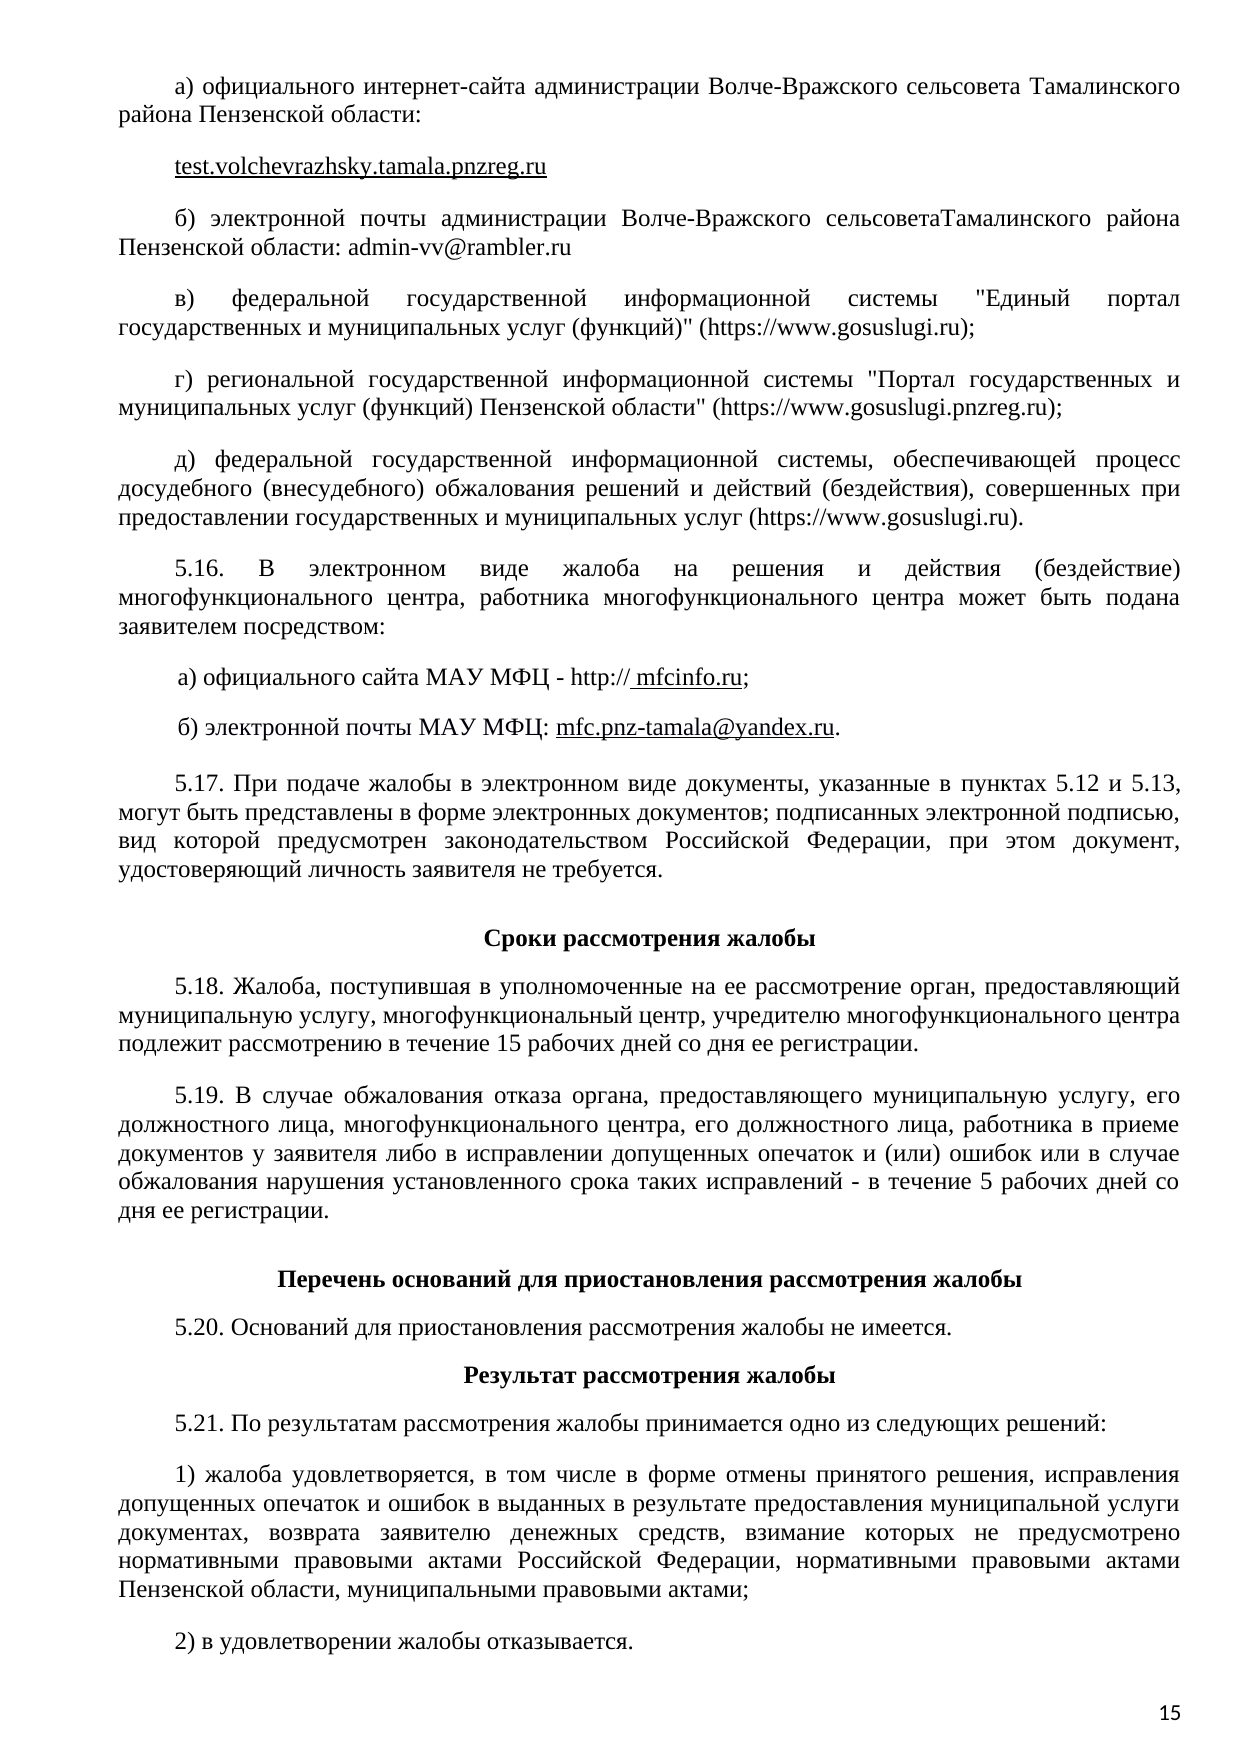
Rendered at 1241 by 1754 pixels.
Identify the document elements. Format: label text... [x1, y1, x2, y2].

text б) электронной почты администрации Волче-Вражского сельсоветаТамалинского района Пензенской области: admin-vv@rambler.ru [118, 203, 1181, 260]
title Перечень оснований для приостановления рассмотрения жалобы [118, 1264, 1181, 1293]
text в) федеральной государственной информационной системы "Единый портал государственных и муниципальных услуг (функций)" (https://www.gosuslugi.ru); [118, 283, 1181, 341]
text 5.20. Оснований для приостановления рассмотрения жалобы не имеется. [118, 1312, 1181, 1341]
text test.volchevrazhsky.tamala.pnzreg.ru [118, 151, 1181, 180]
text б) электронной почты МАУ МФЦ: mfc.pnz-tamala@yandex.ru. [118, 712, 1181, 741]
text г) региональной государственной информационной системы "Портал государственных и муниципальных услуг (функций) Пензенской области" (https://www.gosuslugi.pnzreg.ru); [118, 364, 1181, 421]
text 1) жалоба удовлетворяется, в том числе в форме отмены принятого решения, исправления допущенных опечаток и ошибок в выданных в результате предоставления муниципальной услуги документах, возврата заявителю денежных средств, взимание которых не предусмотрено нормативными правовыми актами Российской Федерации, нормативными правовыми актами Пензенской области, муниципальными правовыми актами; [118, 1459, 1181, 1603]
title Сроки рассмотрения жалобы [118, 923, 1181, 952]
text а) официального интернет-сайта администрации Волче-Вражского сельсовета Тамалинского района Пензенской области: [118, 71, 1181, 128]
text 5.18. Жалоба, поступившая в уполномоченные на ее рассмотрение орган, предоставляющий муниципальную услугу, многофункциональный центр, учредителю многофункционального центра подлежит рассмотрению в течение 15 рабочих дней со дня ее регистрации. [118, 971, 1181, 1057]
text 5.19. В случае обжалования отказа органа, предоставляющего муниципальную услугу, его должностного лица, многофункционального центра, его должностного лица, работника в приеме документов у заявителя либо в исправлении допущенных опечаток и (или) ошибок или в случае обжалования нарушения установленного срока таких исправлений - в течение 5 рабочих дней со дня ее регистрации. [118, 1080, 1181, 1224]
title Результат рассмотрения жалобы [118, 1360, 1181, 1388]
text 5.21. По результатам рассмотрения жалобы принимается одно из следующих решений: [118, 1408, 1181, 1436]
text 5.16. В электронном виде жалоба на решения и действия (бездействие) многофункционального центра, работника многофункционального центра может быть подана заявителем посредством: [118, 553, 1181, 639]
text д) федеральной государственной информационной системы, обеспечивающей процесс досудебного (внесудебного) обжалования решений и действий (бездействия), совершенных при предоставлении государственных и муниципальных услуг (https://www.gosuslugi.ru). [118, 444, 1181, 530]
text 5.17. При подаче жалобы в электронном виде документы, указанные в пунктах 5.12 и 5.13, могут быть представлены в форме электронных документов; подписанных электронной подписью, вид которой предусмотрен законодательством Российской Федерации, при этом документ, удостоверяющий личность заявителя не требуется. [118, 768, 1181, 883]
text 2) в удовлетворении жалобы отказывается. [118, 1626, 1181, 1655]
text а) официального сайта МАУ МФЦ - http:// mfcinfo.ru; [118, 662, 1181, 691]
